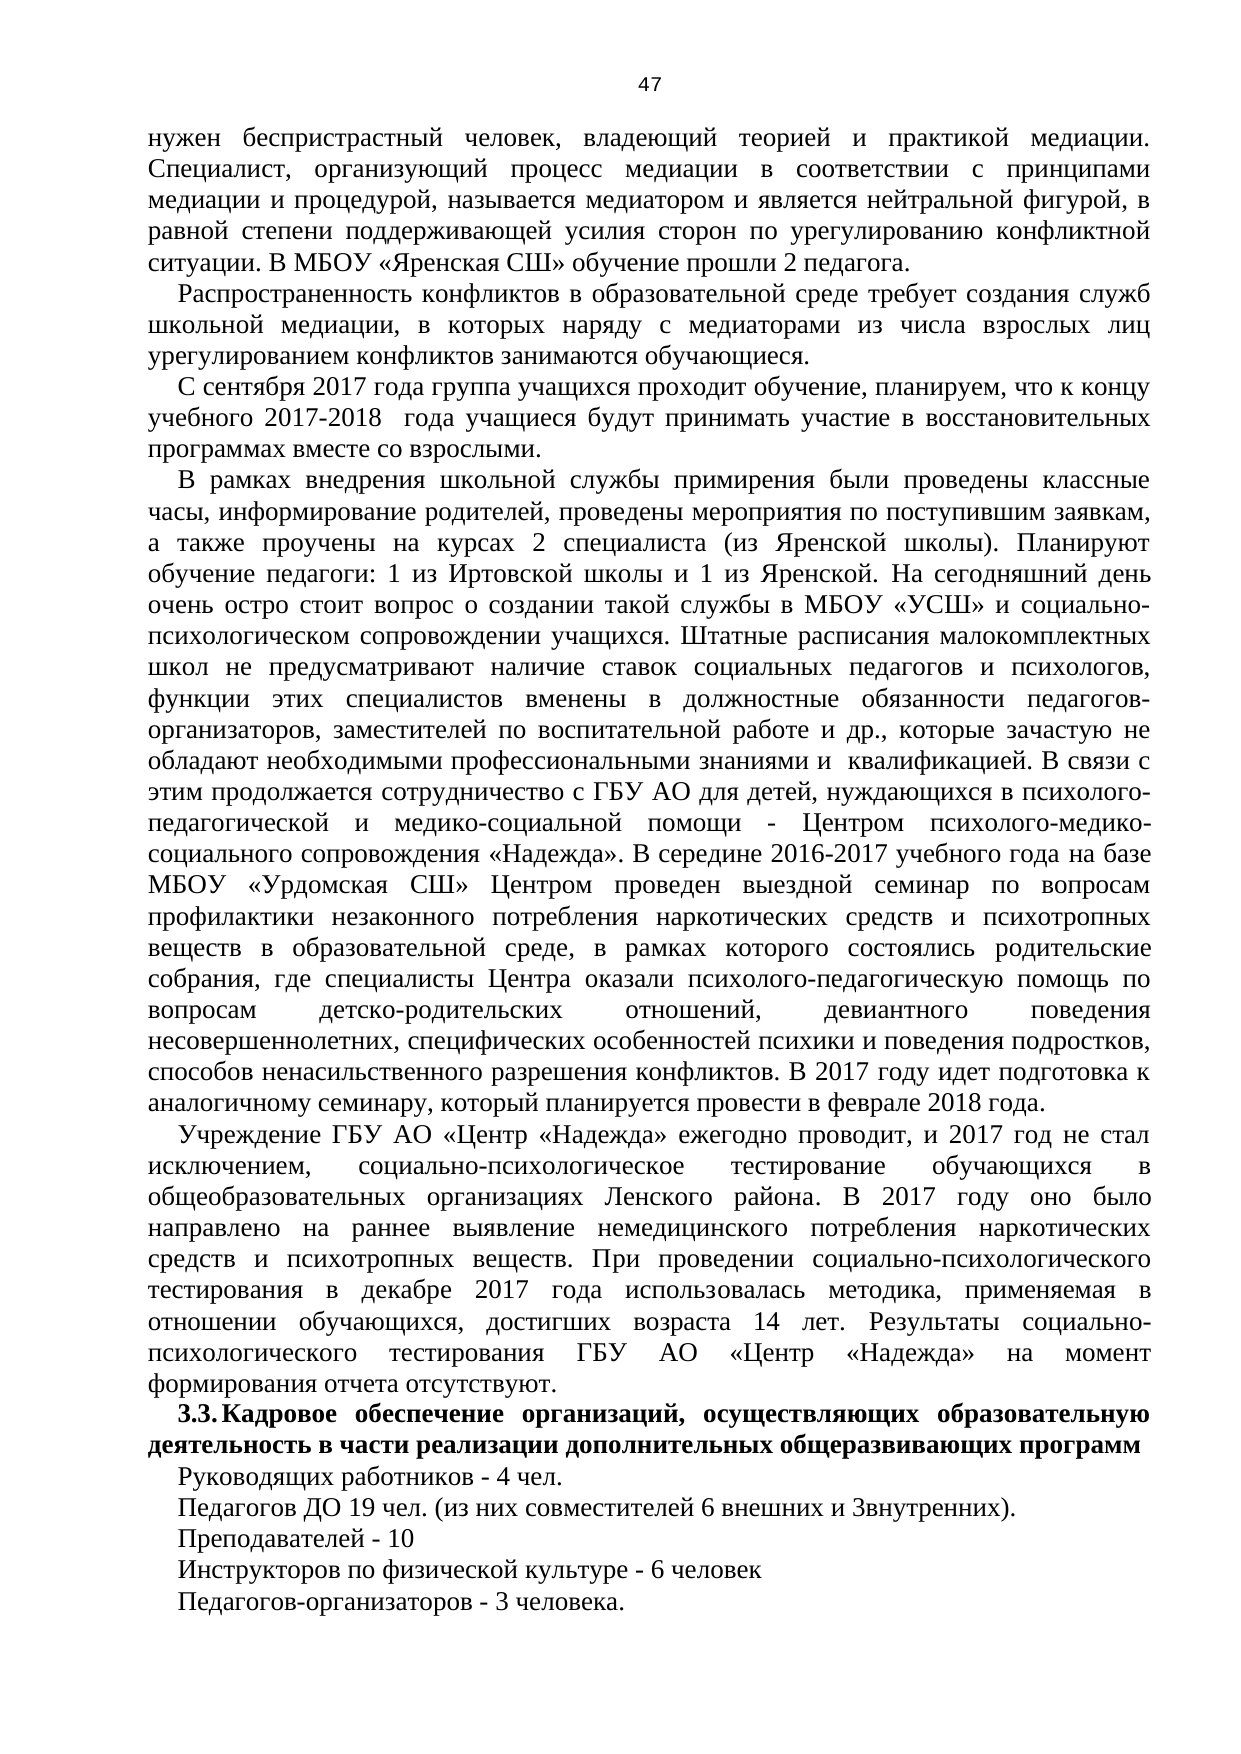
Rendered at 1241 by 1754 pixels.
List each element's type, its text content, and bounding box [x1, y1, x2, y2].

text Учреждение ГБУ АО «Центр «Надежда» ежегодно проводит, и 2017 год не стал исключением, социально-психологическое тестирование обучающихся в общеобразовательных организациях Ленского района. В 2017 году оно было направлено на раннее выявление немедицинского потребления наркотических средств и психотропных веществ. При проведении социально-психологического тестирования в декабре 2017 года использовалась методика, применяемая в отношении обучающихся, достигших возраста 14 лет. Результаты социально-психологического тестирования ГБУ АО «Центр «Надежда» на момент формирования отчета отсутствуют. [148, 1118, 1152, 1398]
text Распространенность конфликтов в образовательной среде требует создания служб школьной медиации, в которых наряду с медиаторами из числа взрослых лиц урегулированием конфликтов занимаются обучающиеся. [148, 277, 1152, 370]
text С сентября 2017 года группа учащихся проходит обучение, планируем, что к концу учебного 2017-2018 года учащиеся будут принимать участие в восстановительных программах вместе со взрослыми. [148, 370, 1152, 464]
text Педагогов-организаторов - 3 человека. [148, 1585, 1152, 1616]
text Руководящих работников - 4 чел. [148, 1460, 1152, 1491]
text Преподавателей - 10 [148, 1522, 1152, 1553]
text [148, 121, 1152, 277]
text 3.3. Кадровое обеспечение организаций, осуществляющих образовательную деятельность в части реализации дополнительных общеразвивающих программ [148, 1398, 1151, 1460]
text Педагогов ДО 19 чел. (из них совместителей 6 внешних и 3внутренних). [148, 1491, 1152, 1522]
text В рамках внедрения школьной службы примирения были проведены классные часы, информирование родителей, проведены мероприятия по поступившим заявкам, а также проучены на курсах 2 специалиста (из Яренской школы). Планируют обучение педагоги: 1 из Иртовской школы и 1 из Яренской. На сегодняшний день очень остро стоит вопрос о создании такой службы в МБОУ «УСШ» и социально-психологическом сопровождении учащихся. Штатные расписания малокомплектных школ не предусматривают наличие ставок социальных педагогов и психологов, функции этих специалистов вменены в должностные обязанности педагогов-организаторов, заместителей по воспитательной работе и др., которые зачастую не обладают необходимыми профессиональными знаниями и квалификацией. В связи с этим продолжается сотрудничество с ГБУ АО для детей, нуждающихся в психолого-педагогической и медико-социальной помощи - Центром психолого-медико-социального сопровождения «Надежда». В середине 2016-2017 учебного года на базе МБОУ «Урдомская СШ» Центром проведен выездной семинар по вопросам профилактики незаконного потребления наркотических средств и психотропных веществ в образовательной среде, в рамках которого состоялись родительские собрания, где специалисты Центра оказали психолого-педагогическую помощь по вопросам детско-родительских отношений, девиантного поведения несовершеннолетних, специфических особенностей психики и поведения подростков, способов ненасильственного разрешения конфликтов. В 2017 году идет подготовка к аналогичному семинару, который планируется провести в феврале 2018 года. [148, 464, 1152, 1118]
text Инструкторов по физической культуре - 6 человек [148, 1553, 1152, 1585]
